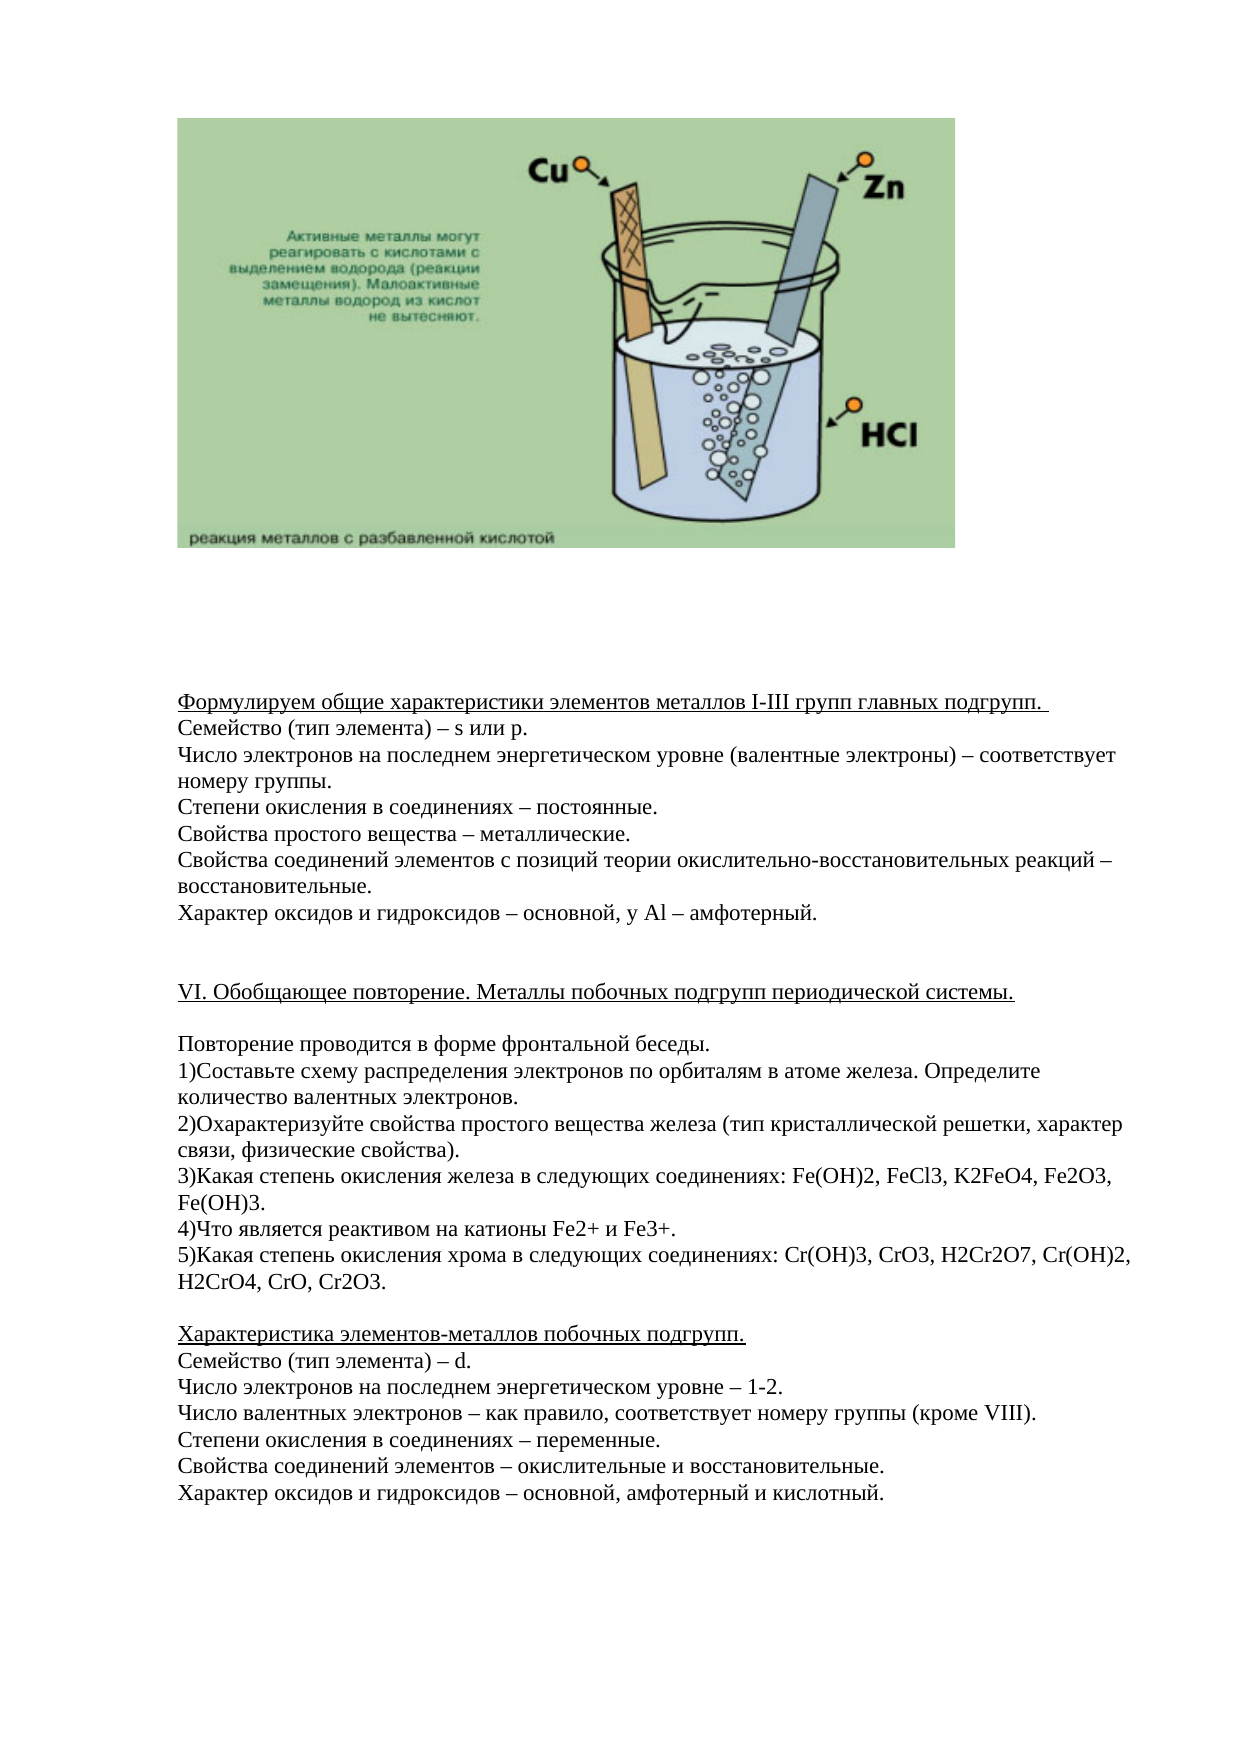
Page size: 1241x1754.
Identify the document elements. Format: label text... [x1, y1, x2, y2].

text Свойства соединений элементов – окислительные и восстановительные. [177, 1452, 1152, 1478]
text 2)Охарактеризуйте свойства простого вещества железа (тип кристаллической решетки, характер связи, физические свойства). [177, 1109, 1152, 1162]
text Формулируем общие характеристики элементов металлов I-III групп главных подгрупп. [177, 688, 1152, 714]
text Свойства соединений элементов с позиций теории окислительно-восстановительных реакций – восстановительные. [177, 846, 1152, 899]
text Степени окисления в соединениях – переменные. [177, 1426, 1152, 1452]
picture [177, 118, 956, 548]
text Число электронов на последнем энергетическом уровне (валентные электроны) – соответствует номеру группы. [177, 741, 1152, 793]
text Характеристика элементов-металлов побочных подгрупп. [177, 1320, 1152, 1347]
text Число электронов на последнем энергетическом уровне – 1-2. [177, 1373, 1152, 1399]
text Характер оксидов и гидроксидов – основной, у Al – амфотерный. [177, 899, 1152, 925]
text 5)Какая степень окисления хрома в следующих соединениях: Cr(OH)3, CrO3, H2Cr2O7, Cr(OH)2, H2CrO4, CrO, Cr2O3. [177, 1241, 1152, 1294]
text Свойства простого вещества – металлические. [177, 820, 1152, 846]
text Семейство (тип элемента) – s или p. [177, 714, 1152, 741]
text 1)Составьте схему распределения электронов по орбиталям в атоме железа. Определите количество валентных электронов. [177, 1057, 1152, 1109]
text Число валентных электронов – как правило, соответствует номеру группы (кроме VIII). [177, 1399, 1152, 1426]
text Характер оксидов и гидроксидов – основной, амфотерный и кислотный. [177, 1478, 1152, 1505]
text Повторение проводится в форме фронтальной беседы. [177, 1031, 1152, 1057]
text VI. Обобщающее повторение. Металлы побочных подгрупп периодической системы. [177, 978, 1152, 1004]
text 4)Что является реактивом на катионы Fe2+ и Fe3+. [177, 1215, 1152, 1241]
text Степени окисления в соединениях – постоянные. [177, 793, 1152, 820]
text Семейство (тип элемента) – d. [177, 1347, 1152, 1373]
text 3)Какая степень окисления железа в следующих соединениях: Fe(OH)2, FeCl3, K2FeO4, Fe2O3, Fe(OH)3. [177, 1162, 1152, 1215]
